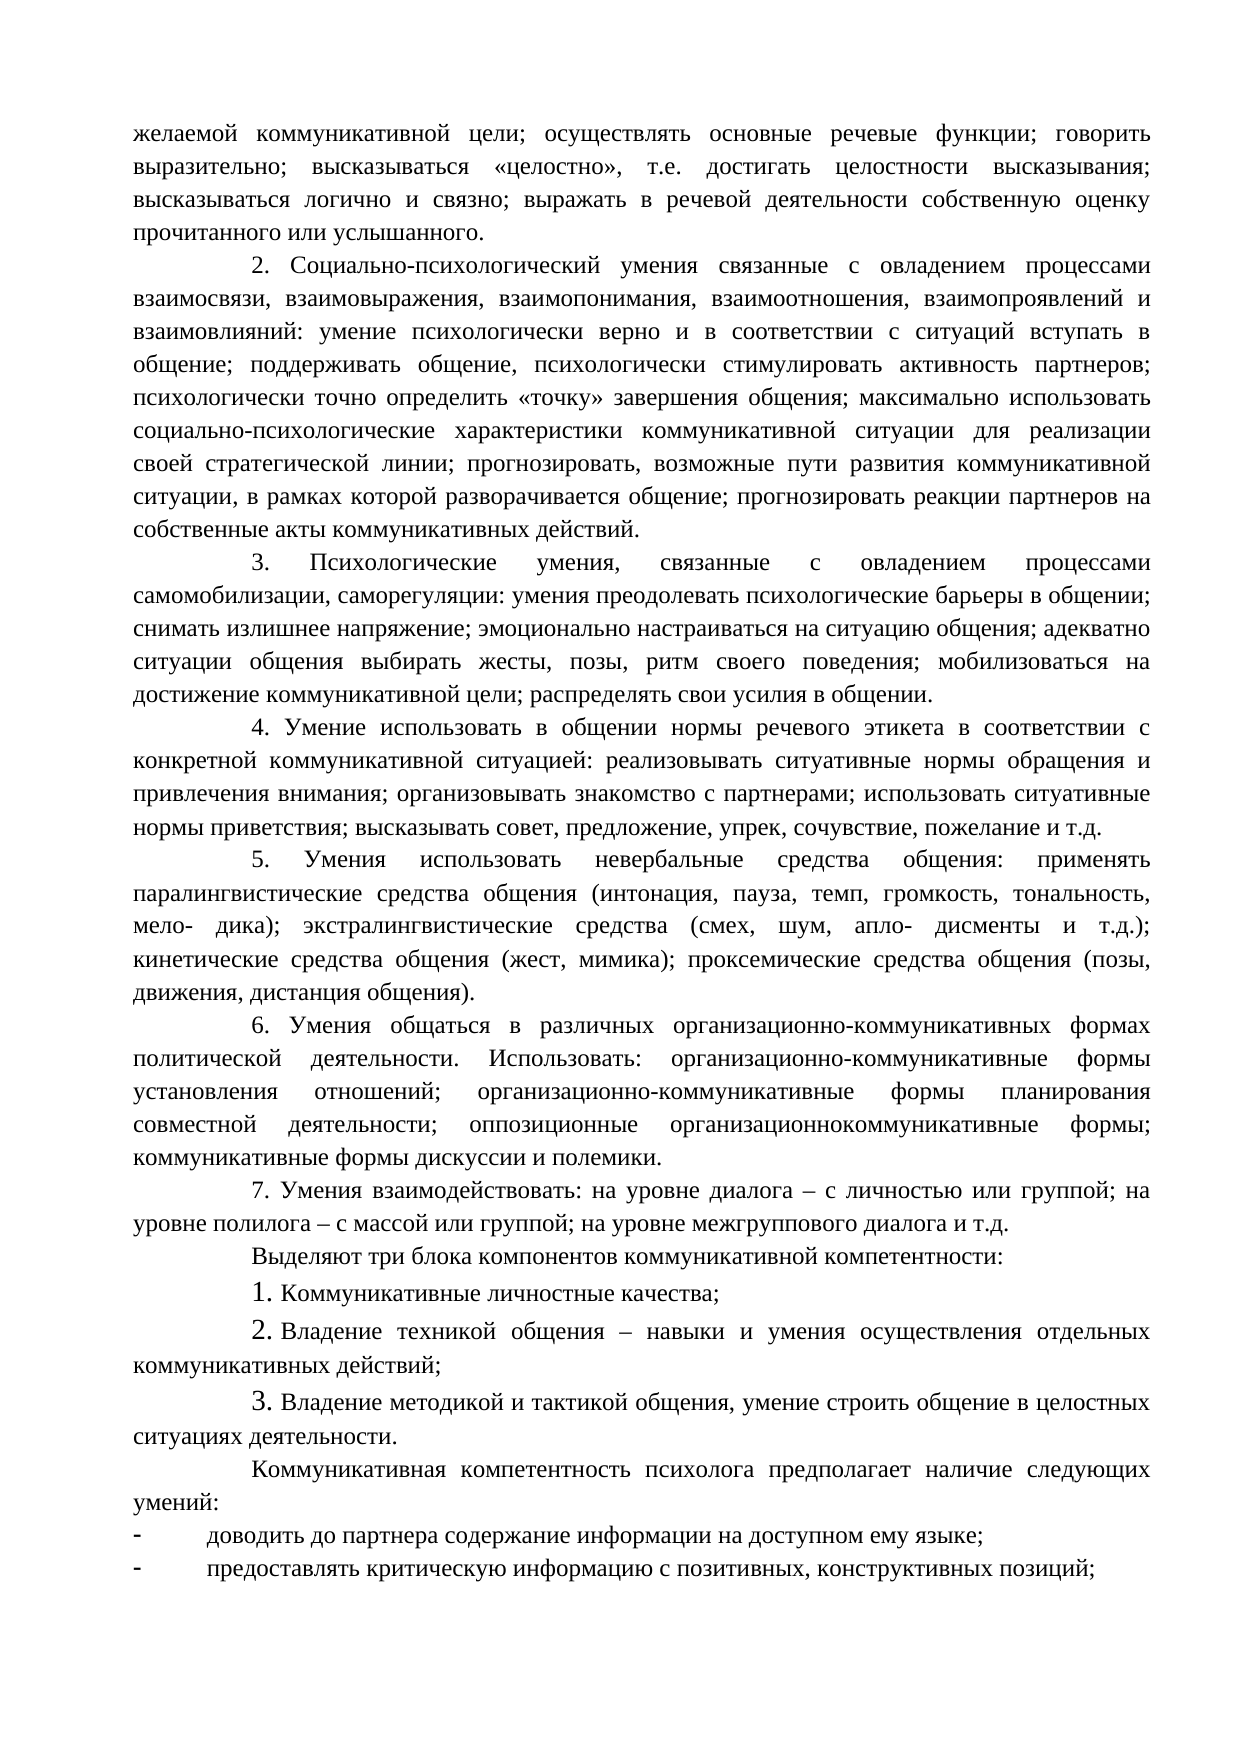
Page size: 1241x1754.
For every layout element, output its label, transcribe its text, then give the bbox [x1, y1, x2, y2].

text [133, 118, 1152, 246]
list предоставлять критическую информацию с позитивных, конструктивных позиций; [133, 1553, 1152, 1582]
list Коммуникативные личностные качества; [133, 1274, 1152, 1307]
text 6. Умения общаться в различных организационно-коммуникативных формах политической деятельности. Использовать: организационно-коммуникативные формы установления отношений; организационно-коммуникативные формы планирования совместной деятельности; оппозиционные организационнокоммуникативные формы; коммуникативные формы дискуссии и полемики. [133, 1010, 1152, 1171]
list доводить до партнера содержание информации на доступном ему языке; [133, 1520, 1152, 1549]
text 7. Умения взаимодействовать: на уровне диалога – с личностью или группой; на уровне полилога – с массой или группой; на уровне межгруппового диалога и т.д. [133, 1175, 1152, 1237]
text 2. Социально-психологический умения связанные с овладением процессами взаимосвязи, взаимовыражения, взаимопонимания, взаимоотношения, взаимопроявлений и взаимовлияний: умение психологически верно и в соответствии с ситуаций вступать в общение; поддерживать общение, психологически стимулировать активность партнеров; психологически точно определить «точку» завершения общения; максимально использовать социально-психологические характеристики коммуникативной ситуации для реализации своей стратегической линии; прогнозировать, возможные пути развития коммуникативной ситуации, в рамках которой разворачивается общение; прогнозировать реакции партнеров на собственные акты коммуникативных действий. [133, 250, 1152, 543]
list Владение методикой и тактикой общения, умение строить общение в целостных ситуациях деятельности. [133, 1383, 1152, 1450]
text 5. Умения использовать невербальные средства общения: применять паралингвистические средства общения (интонация, пауза, темп, громкость, тональность, мело- дика); экстралингвистические средства (смех, шум, апло- дисменты и т.д.); кинетические средства общения (жест, мимика); проксемические средства общения (позы, движения, дистанция общения). [133, 844, 1152, 1005]
text Выделяют три блока компонентов коммуникативной компетентности: [133, 1241, 1152, 1269]
text 4. Умение использовать в общении нормы речевого этикета в соответствии с конкретной коммуникативной ситуацией: реализовывать ситуативные нормы обращения и привлечения внимания; организовывать знакомство с партнерами; использовать ситуативные нормы приветствия; высказывать совет, предложение, упрек, сочувствие, пожелание и т.д. [133, 712, 1152, 840]
text Коммуникативная компетентность психолога предполагает наличие следующих умений: [133, 1454, 1152, 1516]
text 3. Психологические умения, связанные с овладением процессами самомобилизации, саморегуляции: умения преодолевать психологические барьеры в общении; снимать излишнее напряжение; эмоционально настраиваться на ситуацию общения; адекватно ситуации общения выбирать жесты, позы, ритм своего поведения; мобилизоваться на достижение коммуникативной цели; распределять свои усилия в общении. [133, 547, 1152, 708]
list Владение техникой общения – навыки и умения осуществления отдельных коммуникативных действий; [133, 1312, 1152, 1379]
